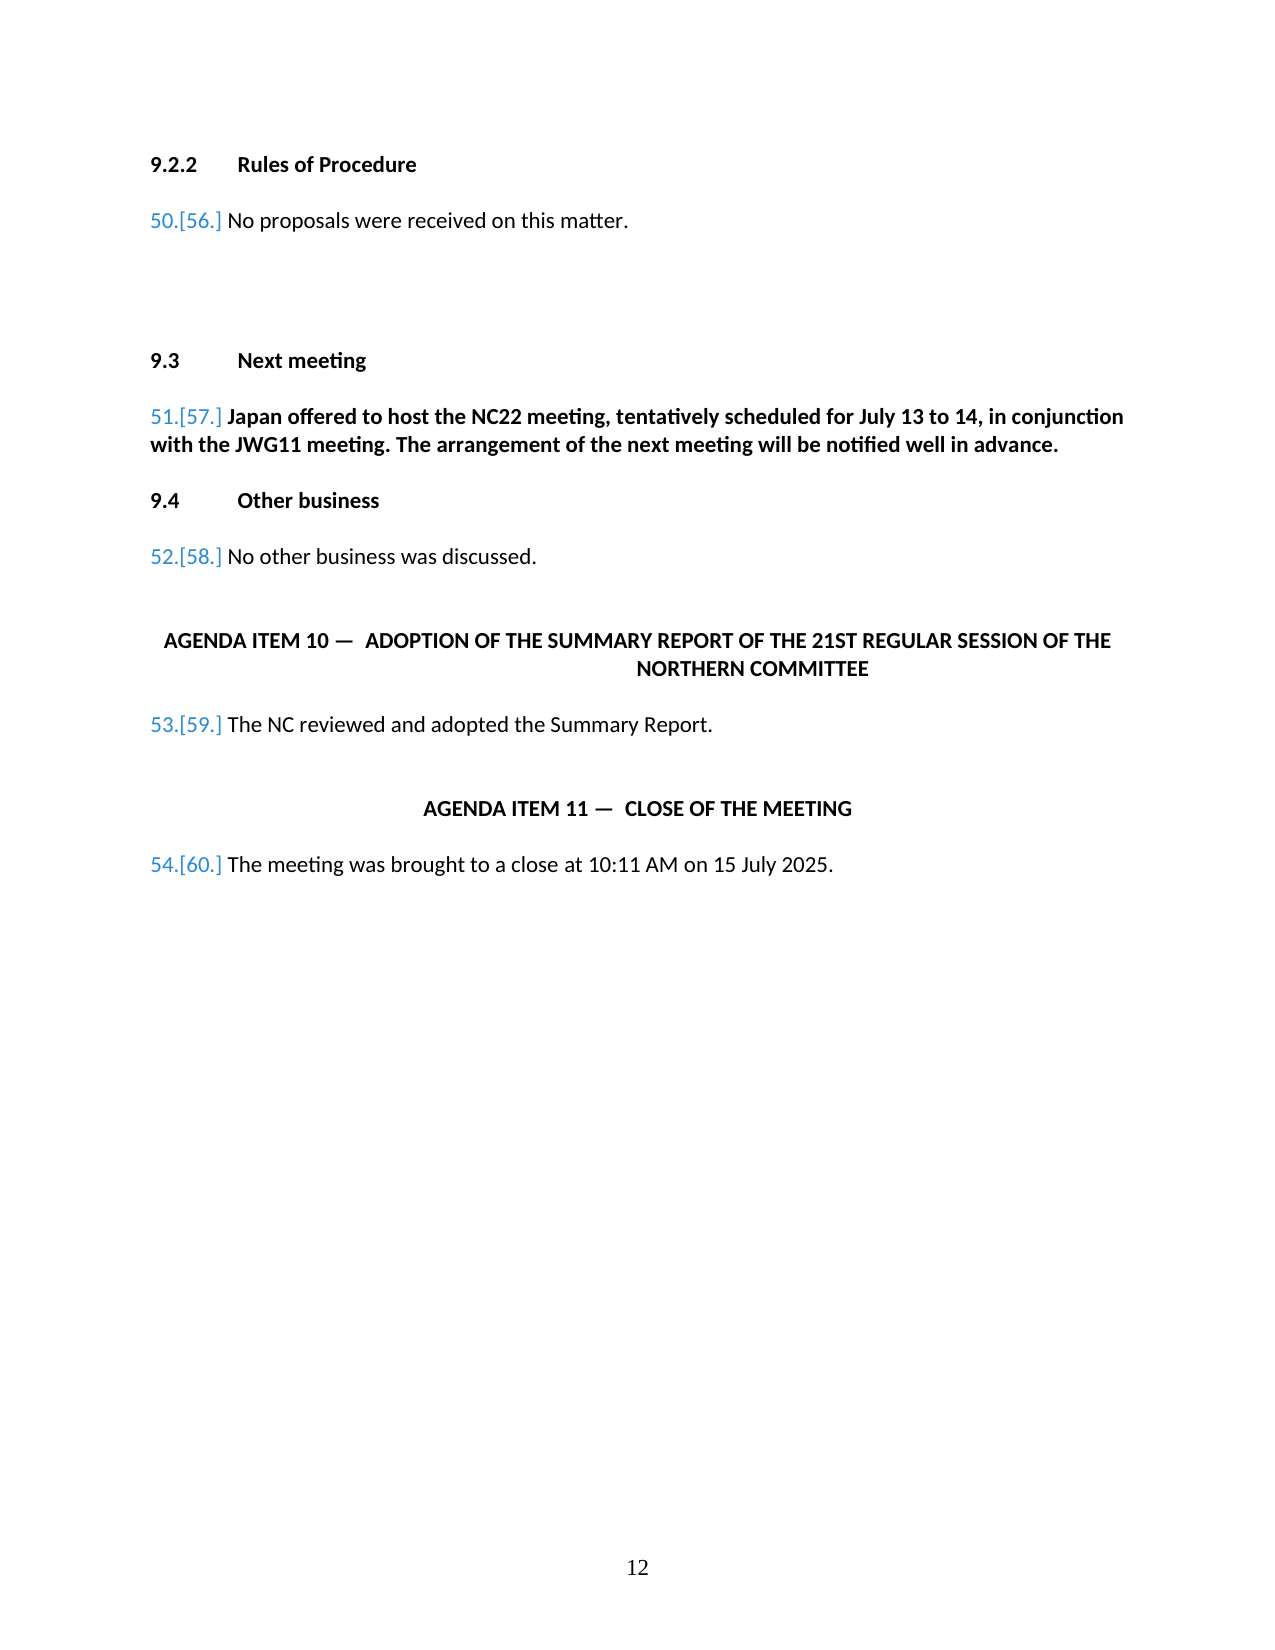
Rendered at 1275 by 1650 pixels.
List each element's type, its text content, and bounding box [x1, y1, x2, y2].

text 9.2.2 Rules of Procedure [150, 150, 1125, 178]
list The meeting was brought to a close at 10:11 AM on 15 July 2025. [150, 851, 1125, 878]
subtitle Other business [150, 486, 1125, 514]
subtitle CLOSE OF THE MEETING [150, 794, 1125, 822]
list The NC reviewed and adopted the Summary Report. [150, 710, 1125, 738]
subtitle Next meeting [150, 346, 1125, 374]
subtitle ADOPTION OF THE SUMMARY REPORT OF THE 21ST REGULAR SESSION OF THE NORTHERN COMMITTEE [150, 626, 1125, 682]
list No other business was discussed. [150, 542, 1125, 570]
list Japan offered to host the NC22 meeting, tentatively scheduled for July 13 to 14, in conjunction with the JWG11 meeting. The arrangement of the next meeting will be notified well in advance. [150, 402, 1125, 458]
list No proposals were received on this matter. [150, 206, 1125, 234]
